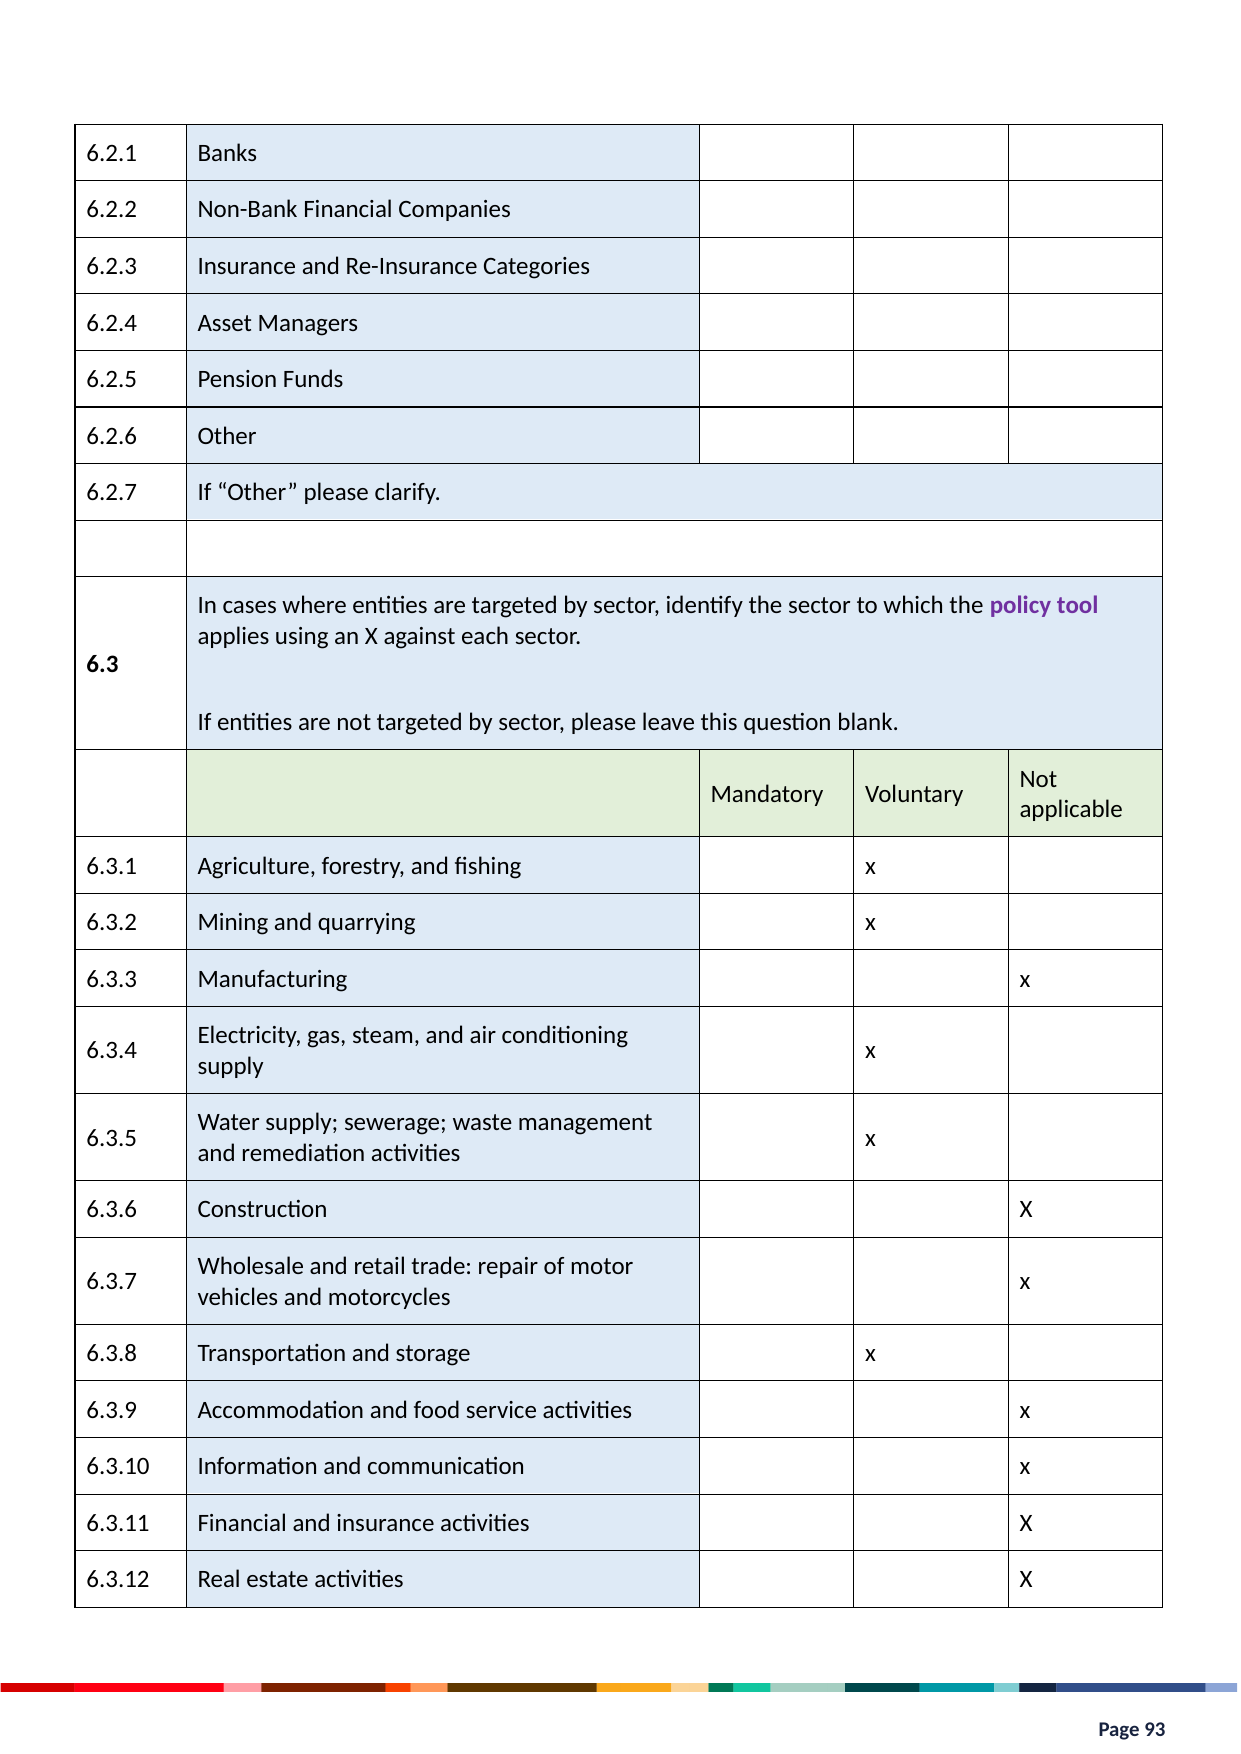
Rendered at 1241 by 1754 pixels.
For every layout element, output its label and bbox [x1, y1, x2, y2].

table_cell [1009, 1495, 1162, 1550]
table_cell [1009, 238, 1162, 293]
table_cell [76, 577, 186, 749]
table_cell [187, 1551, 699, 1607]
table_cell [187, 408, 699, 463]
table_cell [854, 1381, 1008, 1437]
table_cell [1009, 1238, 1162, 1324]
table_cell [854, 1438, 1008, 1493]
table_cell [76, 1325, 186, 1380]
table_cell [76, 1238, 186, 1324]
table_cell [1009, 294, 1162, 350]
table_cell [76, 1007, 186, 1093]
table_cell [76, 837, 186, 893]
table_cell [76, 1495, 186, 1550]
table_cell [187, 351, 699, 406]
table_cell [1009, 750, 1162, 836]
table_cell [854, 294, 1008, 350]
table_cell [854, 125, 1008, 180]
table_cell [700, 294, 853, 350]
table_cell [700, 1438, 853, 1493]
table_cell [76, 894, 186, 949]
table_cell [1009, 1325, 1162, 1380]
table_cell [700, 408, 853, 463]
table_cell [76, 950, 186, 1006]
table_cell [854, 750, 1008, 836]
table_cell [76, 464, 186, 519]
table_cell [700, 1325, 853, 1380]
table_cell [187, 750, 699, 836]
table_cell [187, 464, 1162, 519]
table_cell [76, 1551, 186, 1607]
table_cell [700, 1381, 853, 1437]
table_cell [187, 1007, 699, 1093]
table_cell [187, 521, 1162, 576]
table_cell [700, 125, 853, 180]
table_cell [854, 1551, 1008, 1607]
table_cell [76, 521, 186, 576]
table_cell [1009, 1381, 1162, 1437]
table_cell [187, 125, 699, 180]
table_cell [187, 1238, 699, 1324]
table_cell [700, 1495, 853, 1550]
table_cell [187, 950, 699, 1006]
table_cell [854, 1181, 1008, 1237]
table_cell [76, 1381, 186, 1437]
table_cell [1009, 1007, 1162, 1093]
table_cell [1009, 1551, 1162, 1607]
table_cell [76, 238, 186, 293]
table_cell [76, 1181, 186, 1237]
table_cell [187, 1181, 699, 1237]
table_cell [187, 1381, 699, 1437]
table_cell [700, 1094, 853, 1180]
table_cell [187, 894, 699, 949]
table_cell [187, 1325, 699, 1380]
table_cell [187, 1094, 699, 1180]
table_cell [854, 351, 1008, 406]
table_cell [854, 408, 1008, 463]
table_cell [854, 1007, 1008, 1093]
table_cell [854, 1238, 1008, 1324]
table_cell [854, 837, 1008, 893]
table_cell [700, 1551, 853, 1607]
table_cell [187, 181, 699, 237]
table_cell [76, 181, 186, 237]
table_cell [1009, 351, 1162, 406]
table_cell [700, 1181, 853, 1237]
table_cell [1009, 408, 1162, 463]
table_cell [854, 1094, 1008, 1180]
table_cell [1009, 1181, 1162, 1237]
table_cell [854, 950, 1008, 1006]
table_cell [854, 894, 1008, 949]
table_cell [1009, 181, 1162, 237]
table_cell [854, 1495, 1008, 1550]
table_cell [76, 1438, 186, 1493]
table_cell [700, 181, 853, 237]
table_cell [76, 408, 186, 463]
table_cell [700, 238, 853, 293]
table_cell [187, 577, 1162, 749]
picture [0, 1683, 1236, 1692]
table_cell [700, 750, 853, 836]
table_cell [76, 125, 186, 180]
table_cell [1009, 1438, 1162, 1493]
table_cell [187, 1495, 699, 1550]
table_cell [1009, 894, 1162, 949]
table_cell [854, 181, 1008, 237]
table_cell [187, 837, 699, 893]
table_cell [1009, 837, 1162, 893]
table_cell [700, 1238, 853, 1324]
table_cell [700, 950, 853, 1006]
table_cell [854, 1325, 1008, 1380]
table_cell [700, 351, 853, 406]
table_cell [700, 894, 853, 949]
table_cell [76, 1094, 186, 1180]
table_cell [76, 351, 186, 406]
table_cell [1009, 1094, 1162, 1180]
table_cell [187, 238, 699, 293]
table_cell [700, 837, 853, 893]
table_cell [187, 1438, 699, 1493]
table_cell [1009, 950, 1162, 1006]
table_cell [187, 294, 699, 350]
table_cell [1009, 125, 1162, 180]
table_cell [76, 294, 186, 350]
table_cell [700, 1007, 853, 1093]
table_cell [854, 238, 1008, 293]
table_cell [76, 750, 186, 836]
